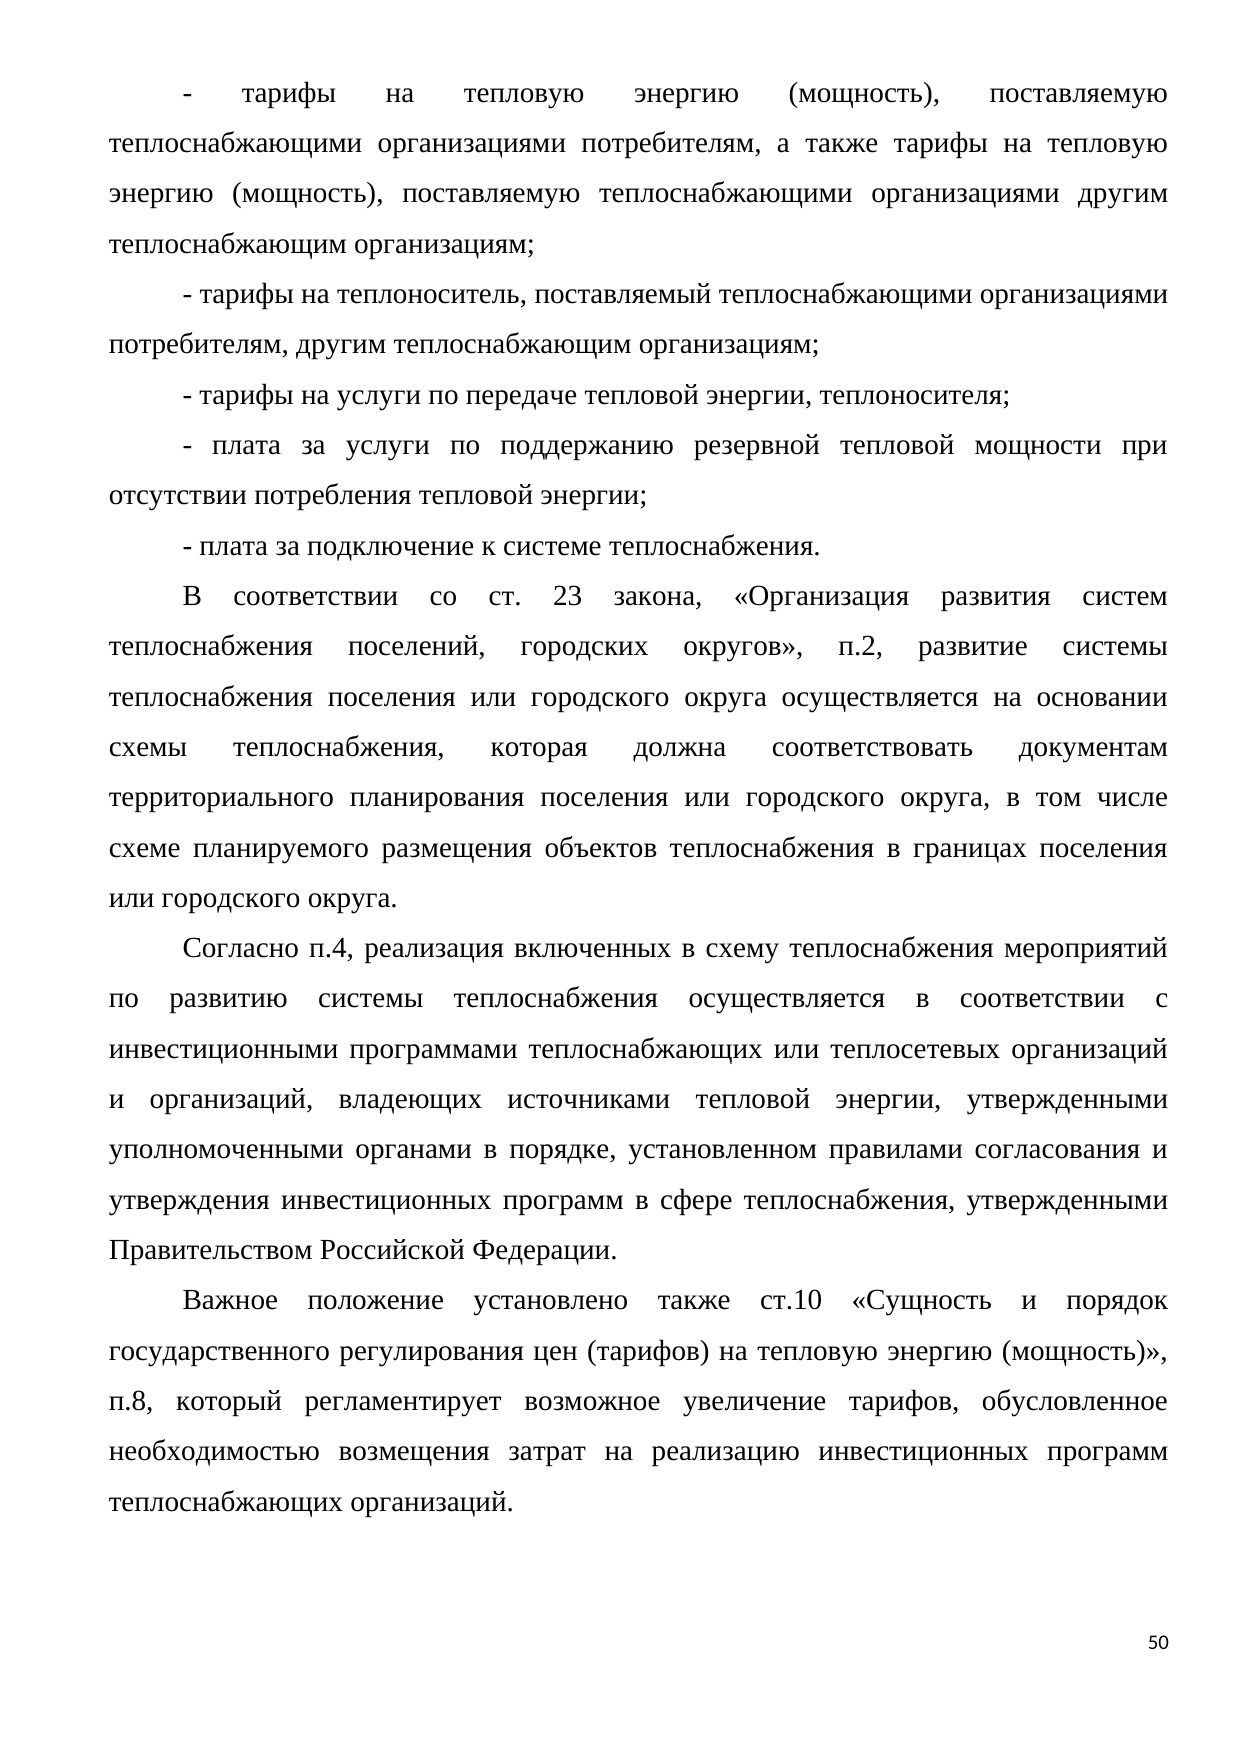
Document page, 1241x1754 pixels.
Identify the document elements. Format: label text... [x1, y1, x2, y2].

text - плата за услуги по поддержанию резервной тепловой мощности при отсутствии потребления тепловой энергии; [108, 427, 1169, 511]
text Согласно п.4, реализация включенных в схему теплоснабжения мероприятий по развитию системы теплоснабжения осуществляется в соответствии с инвестиционными программами теплоснабжающих или теплосетевых организаций и организаций, владеющих источниками тепловой энергии, утвержденными уполномоченными органами в порядке, установленном правилами согласования и утверждения инвестиционных программ в сфере теплоснабжения, утвержденными Правительством Российской Федерации. [108, 930, 1169, 1266]
text В соответствии со ст. 23 закона, «Организация развития систем теплоснабжения поселений, городских округов», п.2, развитие системы теплоснабжения поселения или городского округа осуществляется на основании схемы теплоснабжения, которая должна соответствовать документам территориального планирования поселения или городского округа, в том числе схеме планируемого размещения объектов теплоснабжения в границах поселения или городского округа. [108, 578, 1169, 913]
text - плата за подключение к системе теплоснабжения. [108, 528, 1169, 561]
text - тарифы на тепловую энергию (мощность), поставляемую теплоснабжающими организациями потребителям, а также тарифы на тепловую энергию (мощность), поставляемую теплоснабжающими организациями другим теплоснабжающим организациям; [108, 75, 1169, 259]
text Важное положение установлено также ст.10 «Сущность и порядок государственного регулирования цен (тарифов) на тепловую энергию (мощность)», п.8, который регламентирует возможное увеличение тарифов, обусловленное необходимостью возмещения затрат на реализацию инвестиционных программ теплоснабжающих организаций. [108, 1282, 1169, 1517]
text - тарифы на теплоноситель, поставляемый теплоснабжающими организациями потребителям, другим теплоснабжающим организациям; [108, 276, 1169, 360]
text - тарифы на услуги по передаче тепловой энергии, теплоносителя; [108, 377, 1169, 410]
